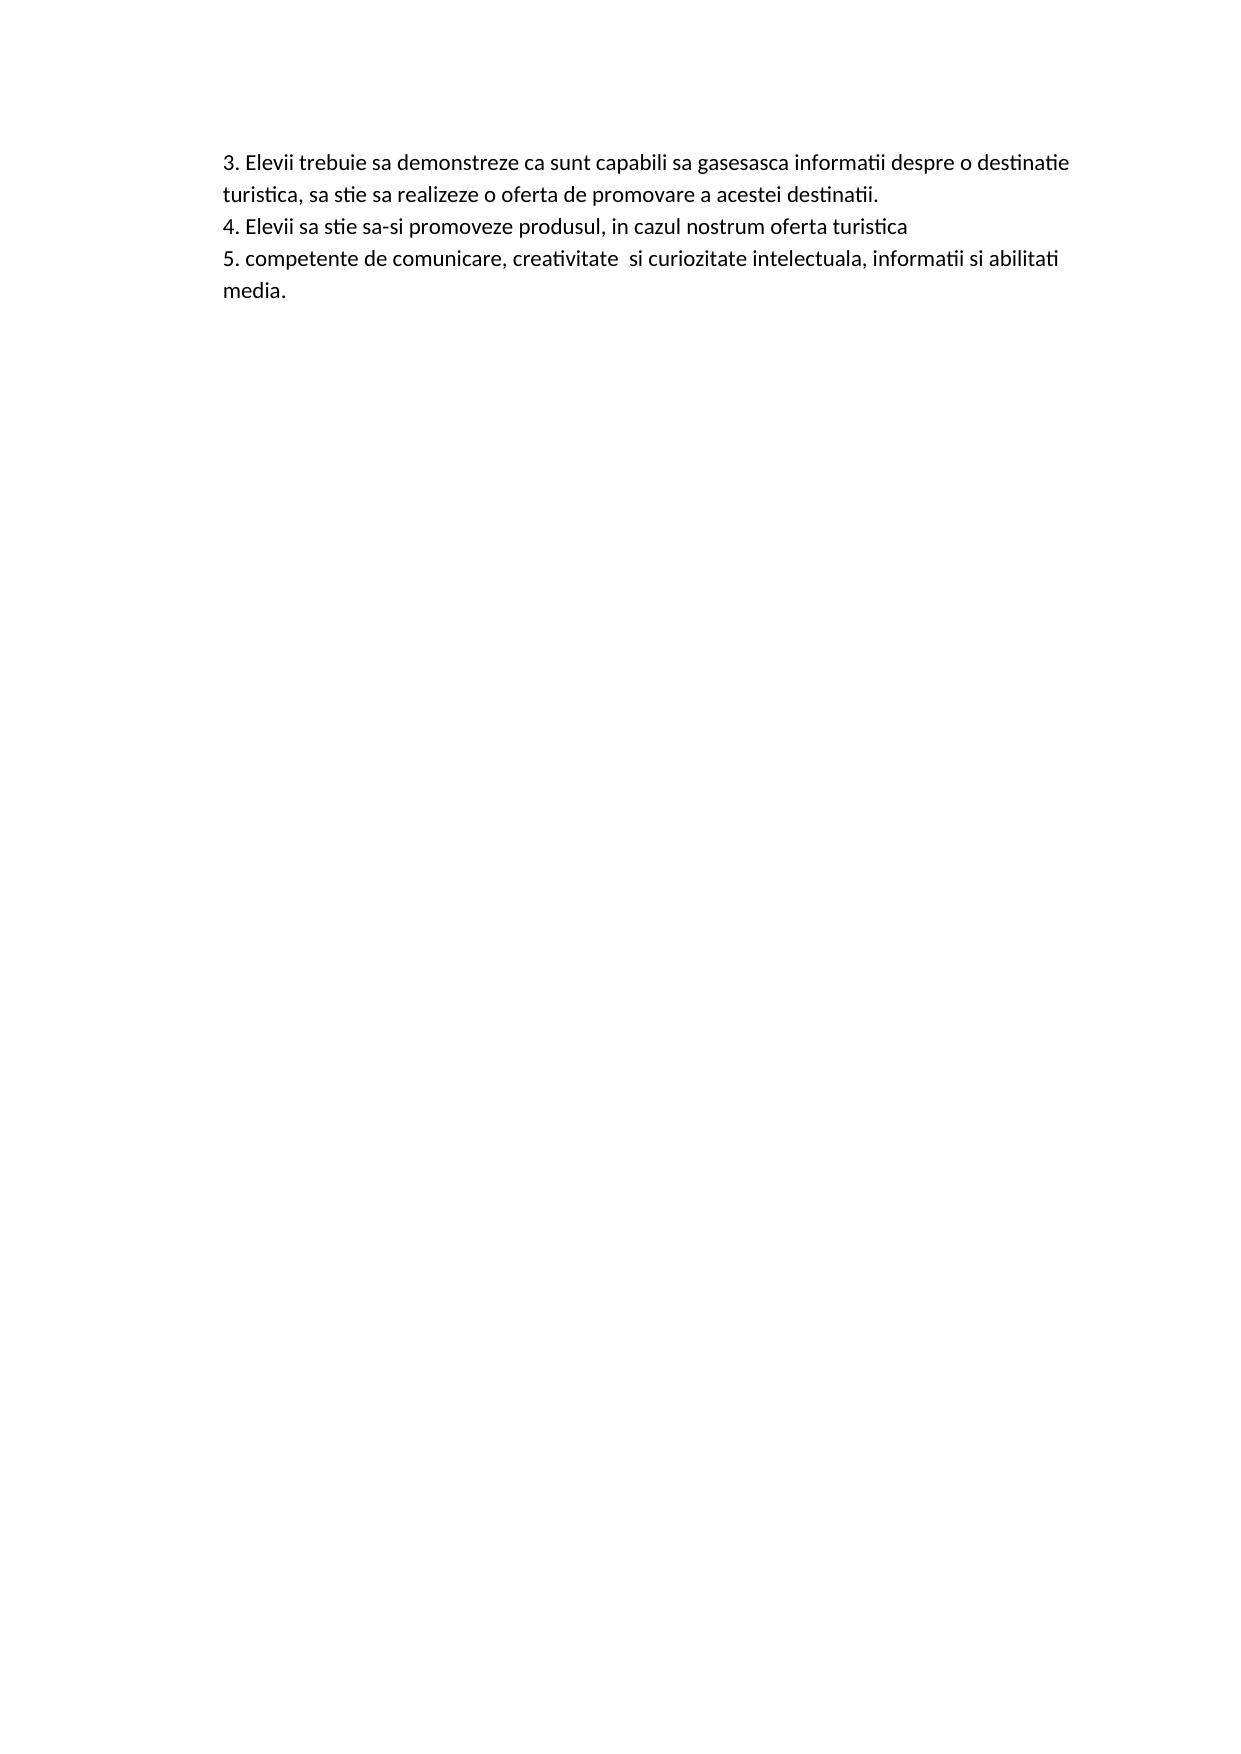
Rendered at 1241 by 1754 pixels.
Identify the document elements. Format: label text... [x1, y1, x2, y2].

list 5. competente de comunicare, creativitate si curiozitate intelectuala, informatii si abilitati media. [223, 244, 1093, 304]
list 4. Elevii sa stie sa-si promoveze produsul, in cazul nostrum oferta turistica [223, 212, 1093, 240]
list 3. Elevii trebuie sa demonstreze ca sunt capabili sa gasesasca informatii despre o destinatie turistica, sa stie sa realizeze o oferta de promovare a acestei destinatii. [223, 148, 1093, 208]
